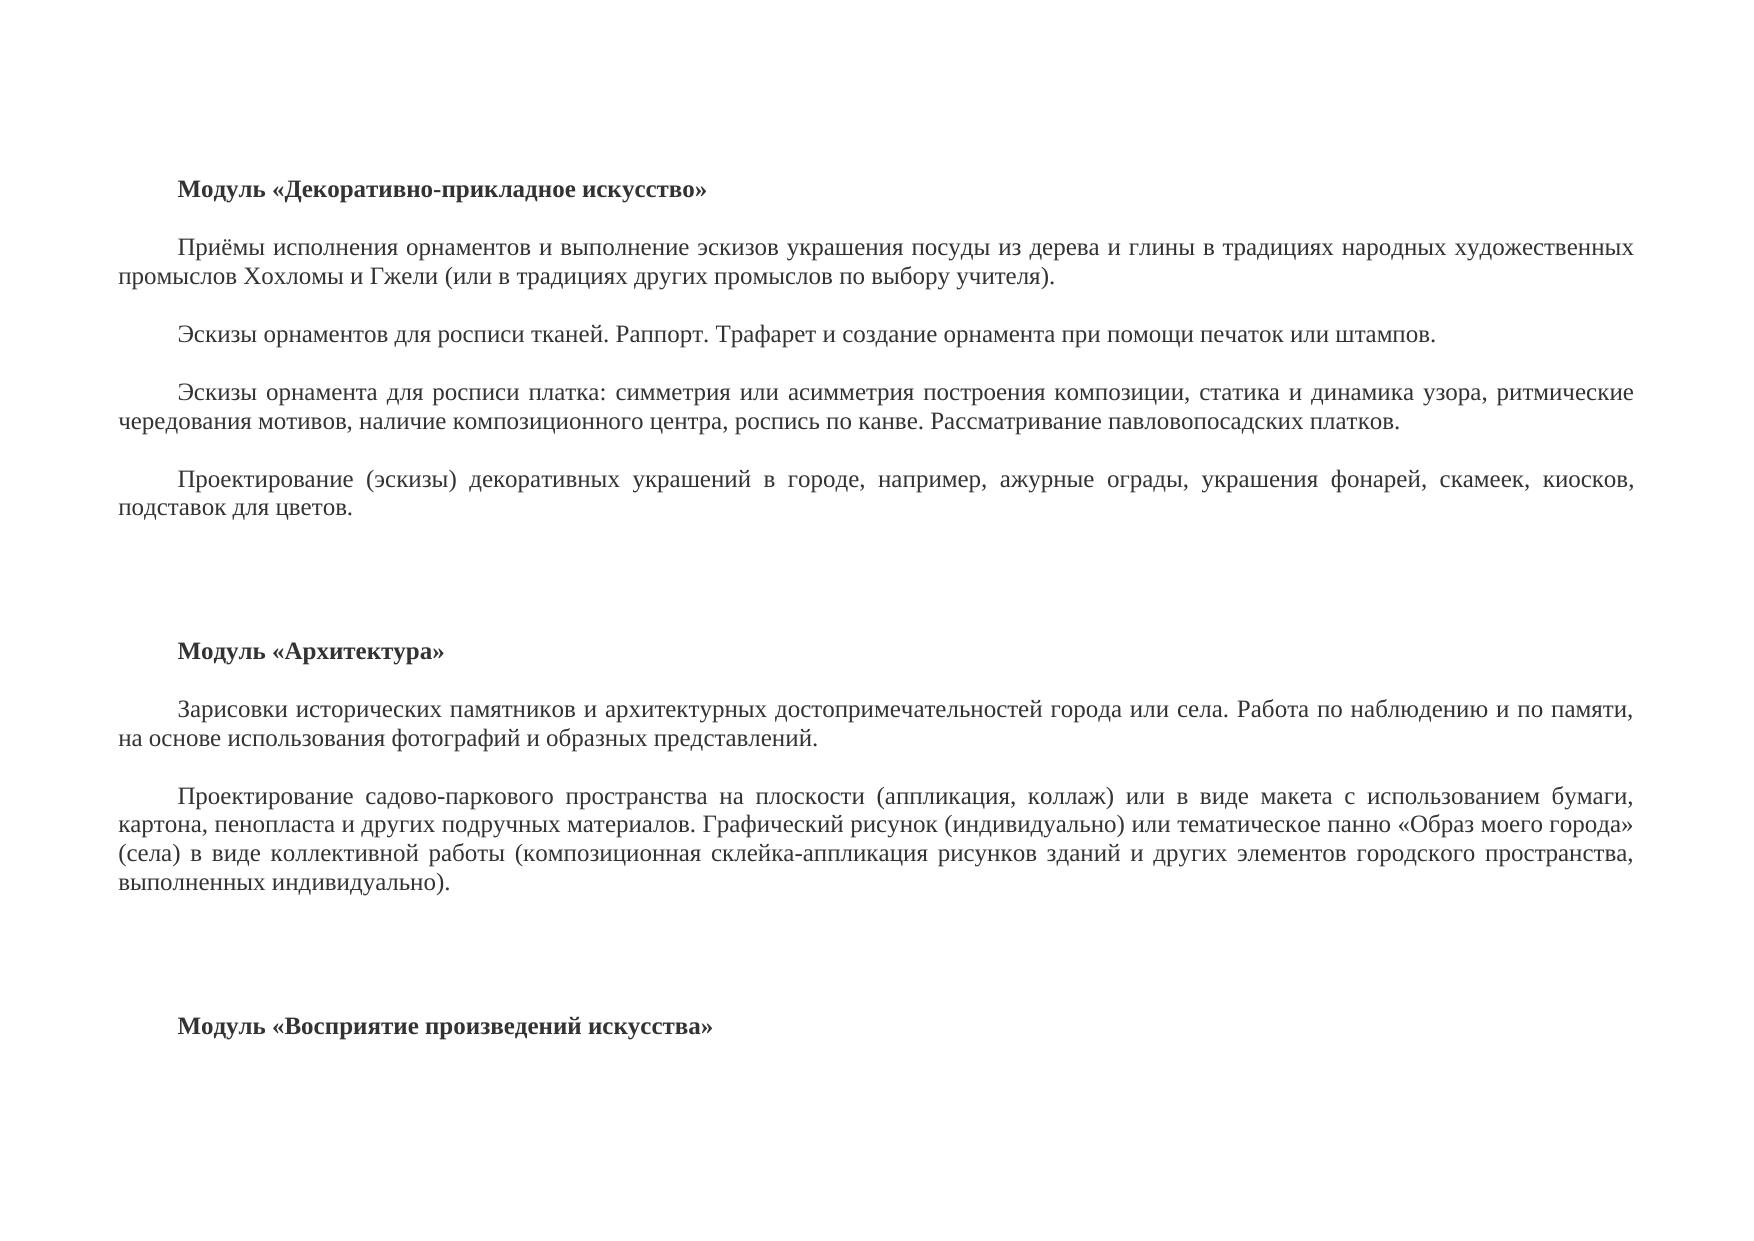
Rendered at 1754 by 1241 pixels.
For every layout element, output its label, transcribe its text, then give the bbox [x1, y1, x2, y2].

text Проектирование (эскизы) декоративных украшений в городе, например, ажурные ограды, украшения фонарей, скамеек, киосков, подставок для цветов. [118, 464, 1636, 521]
text Эскизы орнамента для росписи платка: симметрия или асимметрия построения композиции, статика и динамика узора, ритмические чередования мотивов, наличие композиционного центра, роспись по канве. Рассматривание павловопосадских платков. [118, 377, 1636, 434]
text Эскизы орнаментов для росписи тканей. Раппорт. Трафарет и создание орнамента при помощи печаток или штампов. [118, 319, 1636, 348]
text Зарисовки исторических памятников и архитектурных достопримечательностей города или села. Работа по наблюдению и по памяти, на основе использования фотографий и образных представлений. [118, 694, 1636, 752]
text Модуль «Архитектура» [118, 636, 1636, 665]
text Модуль «Восприятие произведений искусства» [118, 1011, 1636, 1040]
text Проектирование садово-паркового пространства на плоскости (аппликация, коллаж) или в виде макета с использованием бумаги, картона, пенопласта и других подручных материалов. Графический рисунок (индивидуально) или тематическое панно «Образ моего города» (села) в виде коллективной работы (композиционная склейка-аппликация рисунков зданий и других элементов городского пространства, выполненных индивидуально). [118, 781, 1636, 896]
text Модуль «Декоративно-прикладное искусство» [118, 174, 1636, 203]
text Приёмы исполнения орнаментов и выполнение эскизов украшения посуды из дерева и глины в традициях народных художественных промыслов Хохломы и Гжели (или в традициях других промыслов по выбору учителя). [118, 232, 1636, 290]
